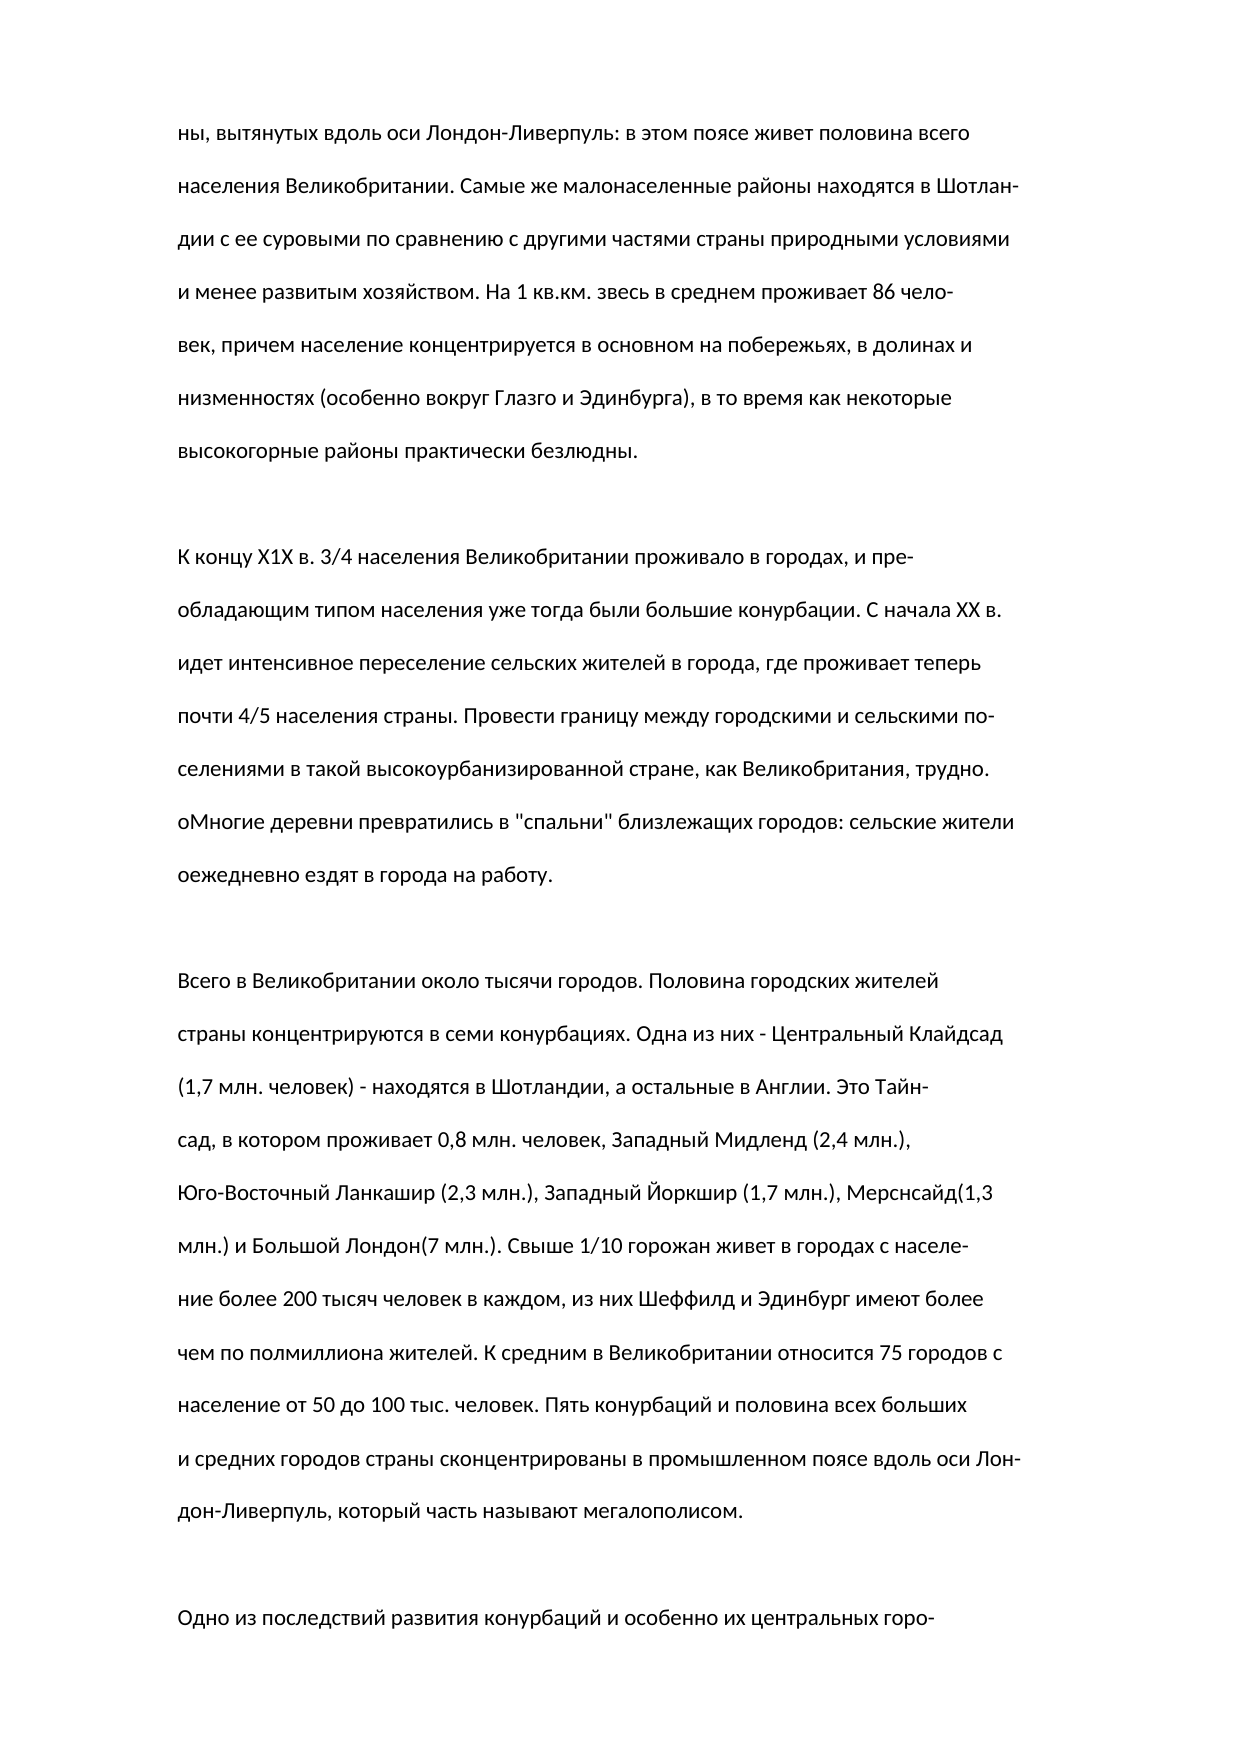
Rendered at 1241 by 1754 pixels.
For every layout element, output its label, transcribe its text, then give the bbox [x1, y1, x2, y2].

text населения Великобритании. Самые же малонаселенные районы находятся в Шотлан- [177, 171, 1152, 199]
text сад, в котором проживает 0,8 млн. человек, Западный Мидленд (2,4 млн.), [177, 1126, 1152, 1153]
text Всего в Великобритании около тысячи городов. Половина городских жителей [177, 966, 1152, 994]
text страны концентрируются в семи конурбациях. Одна из них - Центральный Клайдсад [177, 1019, 1152, 1047]
text дии с ее суровыми по сравнению с другими частями страны природными условиями [177, 224, 1152, 252]
text оМногие деревни превратились в "спальни" близлежащих городов: сельские жители [177, 807, 1152, 835]
text Юго-Восточный Ланкашир (2,3 млн.), Западный Йоркшир (1,7 млн.), Мерснсайд(1,3 [177, 1178, 1152, 1207]
text (1,7 млн. человек) - находятся в Шотландии, а остальные в Англии. Это Тайн- [177, 1072, 1152, 1101]
text обладающим типом населения уже тогда были большие конурбации. С начала ХХ в. [177, 595, 1152, 623]
text К концу Х1Х в. 3/4 населения Великобритании проживало в городах, и пре- [177, 542, 1152, 570]
text и менее развитым хозяйством. На 1 кв.км. звесь в среднем проживает 86 чело- [177, 277, 1152, 305]
text чем по полмиллиона жителей. К средним в Великобритании относится 75 городов с [177, 1338, 1152, 1366]
text и средних городов страны сконцентрированы в промышленном поясе вдоль оси Лон- [177, 1444, 1152, 1472]
text дон-Ливерпуль, который часть называют мегалополисом. [177, 1497, 1152, 1525]
text селениями в такой высокоурбанизированной стране, как Великобритания, трудно. [177, 754, 1152, 782]
text идет интенсивное переселение сельских жителей в города, где проживает теперь [177, 648, 1152, 676]
text низменностях (особенно вокруг Глазго и Эдинбурга), в то время как некоторые [177, 383, 1152, 411]
text почти 4/5 населения страны. Провести границу между городскими и сельскими по- [177, 701, 1152, 729]
text век, причем население концентрируется в основном на побережьях, в долинах и [177, 330, 1152, 358]
text млн.) и Большой Лондон(7 млн.). Свыше 1/10 горожан живет в городах с населе- [177, 1232, 1152, 1259]
text ны, вытянутых вдоль оси Лондон-Ливерпуль: в этом поясе живет половина всего [177, 118, 1152, 146]
text высокогорные районы практически безлюдны. [177, 436, 1152, 464]
text Одно из последствий развития конурбаций и особенно их центральных горо- [177, 1603, 1152, 1631]
text ние более 200 тысяч человек в каждом, из них Шеффилд и Эдинбург имеют более [177, 1284, 1152, 1313]
text население от 50 до 100 тыс. человек. Пять конурбаций и половина всех больших [177, 1391, 1152, 1419]
text оежедневно ездят в города на работу. [177, 860, 1152, 888]
